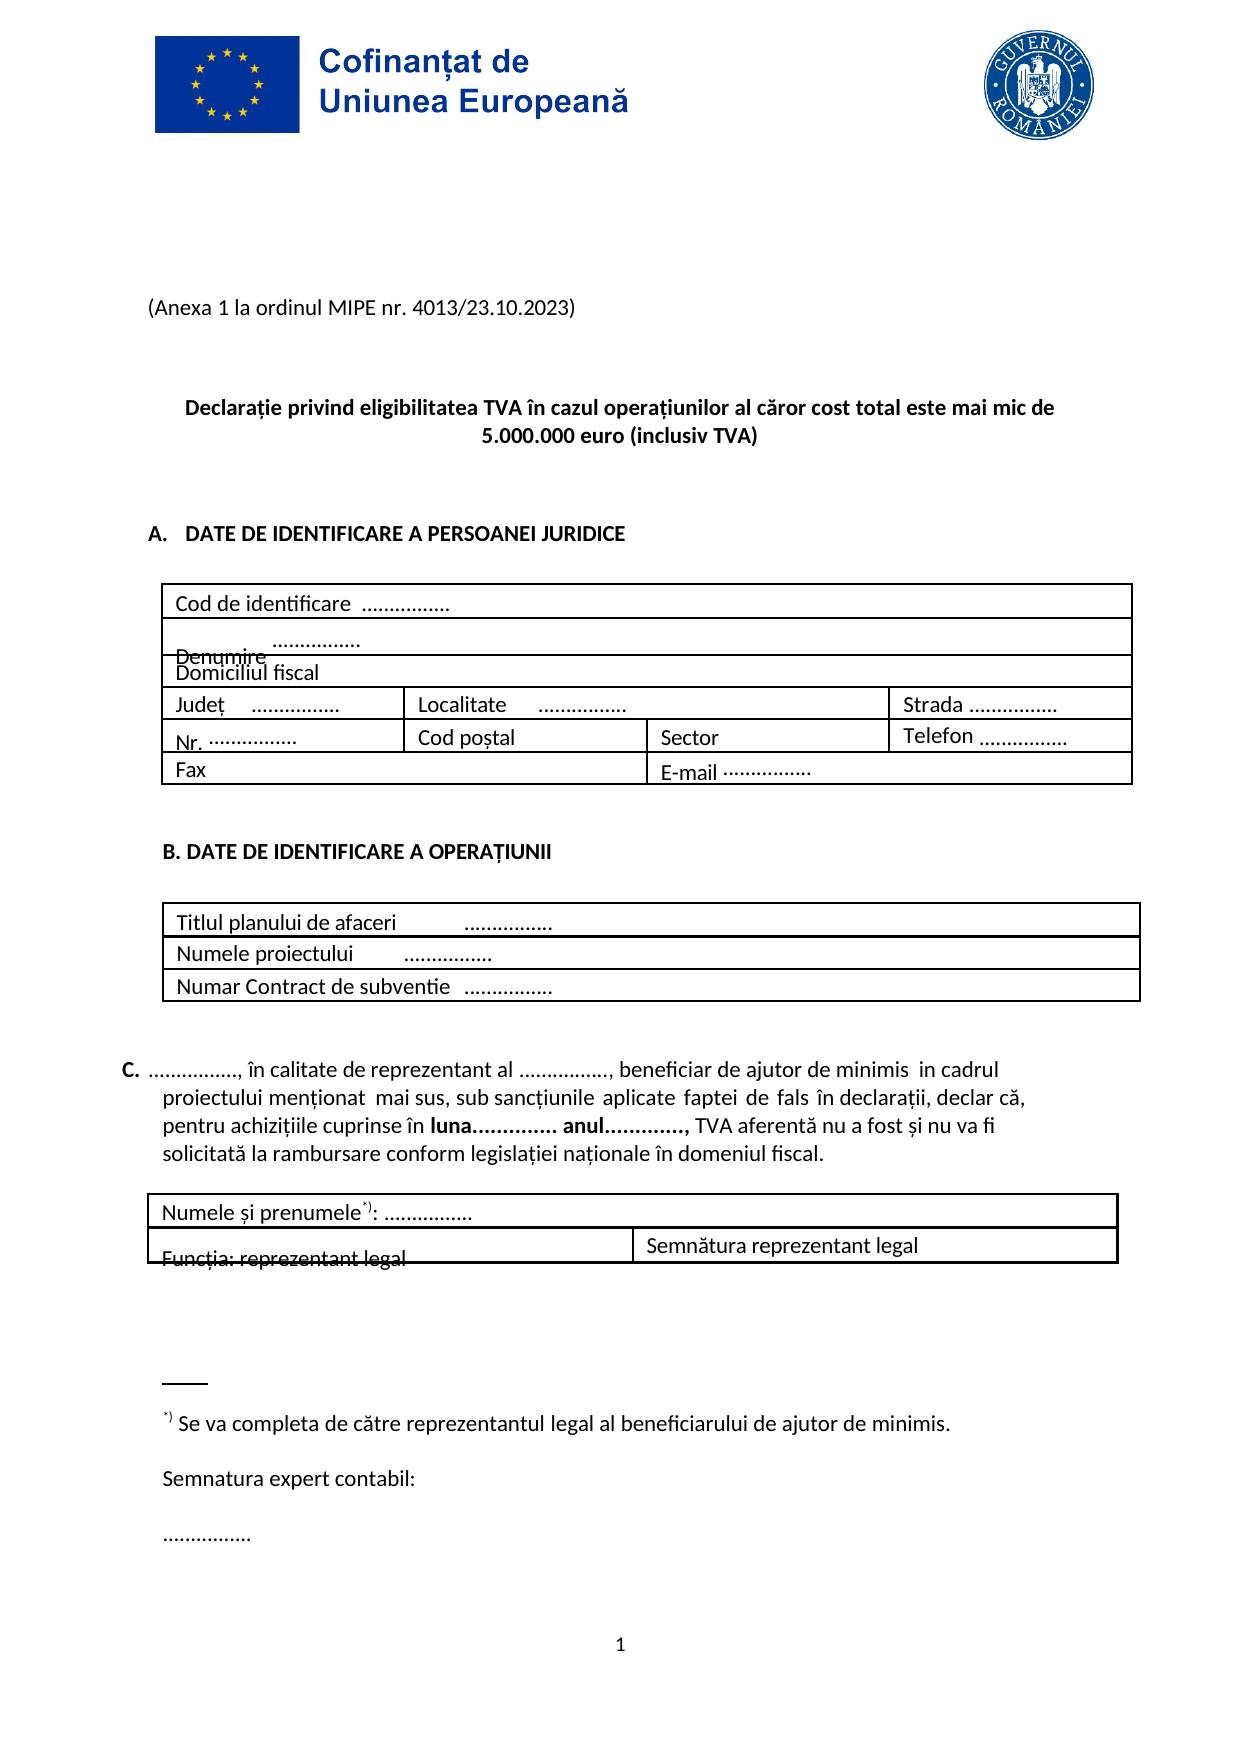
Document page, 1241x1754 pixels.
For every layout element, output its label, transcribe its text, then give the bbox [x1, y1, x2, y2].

table_header Titlul planului de afaceri ................ [164, 904, 1139, 935]
text Declarație privind eligibilitatea TVA în cazul operațiunilor al căror cost total este mai mic de [185, 393, 1182, 421]
text ................ [162, 1519, 1020, 1547]
text Semnatura expert contabil: [162, 1464, 1020, 1492]
list ................, în calitate de reprezentant al ................, beneficiar de ajutor de minimis in cadrul proiectului menționat mai sus, sub sancțiunile aplicate faptei de fals în declarații, declar că, pentru achizițiile cuprinse în luna.............. anul............., TVA aferentă nu a fost și nu va fi solicitată la rambursare conform legislației naționale în domeniul fiscal. [122, 1055, 1076, 1167]
list DATE DE IDENTIFICARE A OPERAȚIUNII [162, 837, 1182, 865]
table_cell Numele proiectului ................ [164, 938, 1139, 967]
table_cell Numar Contract de subventie ................ [164, 970, 1139, 999]
text 5.000.000 euro (inclusiv TVA) [481, 421, 1182, 449]
table_header Numele și prenumele*): ................ [149, 1195, 1116, 1226]
picture [147, 28, 649, 141]
table_cell Funcția: reprezentant legal [149, 1229, 632, 1261]
table_cell Semnătura reprezentant legal [634, 1229, 1116, 1261]
list DATE DE IDENTIFICARE A PERSOANEI JURIDICE [148, 519, 1182, 547]
picture [982, 28, 1095, 141]
text *) Se va completa de către reprezentantul legal al beneficiarului de ajutor de minimis. [162, 1409, 1020, 1437]
